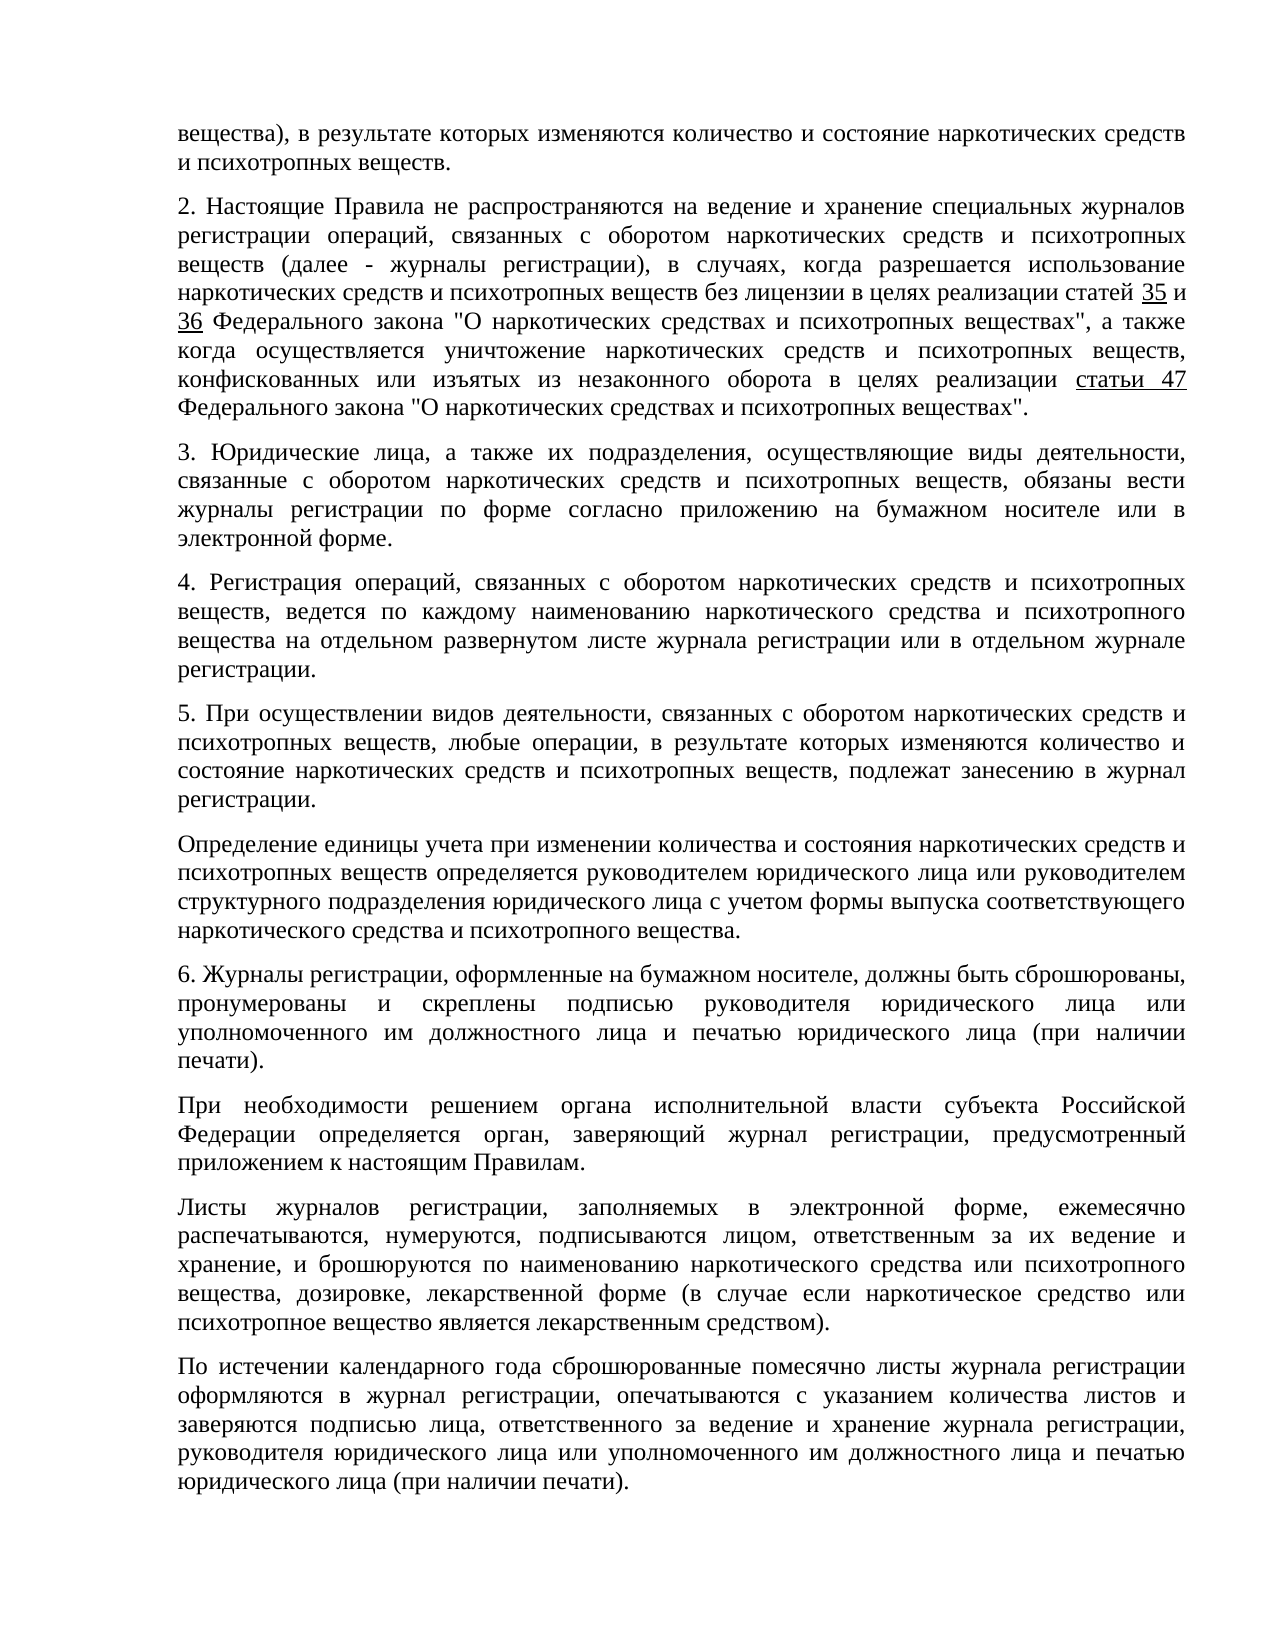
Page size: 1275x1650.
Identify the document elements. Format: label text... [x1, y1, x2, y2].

text 6. Журналы регистрации, оформленные на бумажном носителе, должны быть сброшюрованы, пронумерованы и скреплены подписью руководителя юридического лица или уполномоченного им должностного лица и печатью юридического лица (при наличии печати). [177, 959, 1186, 1074]
text 3. Юридические лица, а также их подразделения, осуществляющие виды деятельности, связанные с оборотом наркотических средств и психотропных веществ, обязаны вести журналы регистрации по форме согласно приложению на бумажном носителе или в электронной форме. [177, 437, 1186, 552]
text 5. При осуществлении видов деятельности, связанных с оборотом наркотических средств и психотропных веществ, любые операции, в результате которых изменяются количество и состояние наркотических средств и психотропных веществ, подлежат занесению в журнал регистрации. [177, 698, 1186, 813]
text 2. Настоящие Правила не распространяются на ведение и хранение специальных журналов регистрации операций, связанных с оборотом наркотических средств и психотропных веществ (далее - журналы регистрации), в случаях, когда разрешается использование наркотических средств и психотропных веществ без лицензии в целях реализации статей 35 и 36 Федерального закона "О наркотических средствах и психотропных веществах", а также когда осуществляется уничтожение наркотических средств и психотропных веществ, конфискованных или изъятых из незаконного оборота в целях реализации статьи 47 Федерального закона "О наркотических средствах и психотропных веществах". [177, 191, 1186, 421]
text 4. Регистрация операций, связанных с оборотом наркотических средств и психотропных веществ, ведется по каждому наименованию наркотического средства и психотропного вещества на отдельном развернутом листе журнала регистрации или в отдельном журнале регистрации. [177, 567, 1186, 682]
text Листы журналов регистрации, заполняемых в электронной форме, ежемесячно распечатываются, нумеруются, подписываются лицом, ответственным за их ведение и хранение, и брошюруются по наименованию наркотического средства или психотропного вещества, дозировке, лекарственной форме (в случае если наркотическое средство или психотропное вещество является лекарственным средством). [177, 1192, 1186, 1336]
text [177, 118, 1186, 176]
text По истечении календарного года сброшюрованные помесячно листы журнала регистрации оформляются в журнал регистрации, опечатываются с указанием количества листов и заверяются подписью лица, ответственного за ведение и хранение журнала регистрации, руководителя юридического лица или уполномоченного им должностного лица и печатью юридического лица (при наличии печати). [177, 1351, 1186, 1495]
text Определение единицы учета при изменении количества и состояния наркотических средств и психотропных веществ определяется руководителем юридического лица или руководителем структурного подразделения юридического лица с учетом формы выпуска соответствующего наркотического средства и психотропного вещества. [177, 829, 1186, 944]
text При необходимости решением органа исполнительной власти субъекта Российской Федерации определяется орган, заверяющий журнал регистрации, предусмотренный приложением к настоящим Правилам. [177, 1090, 1186, 1176]
